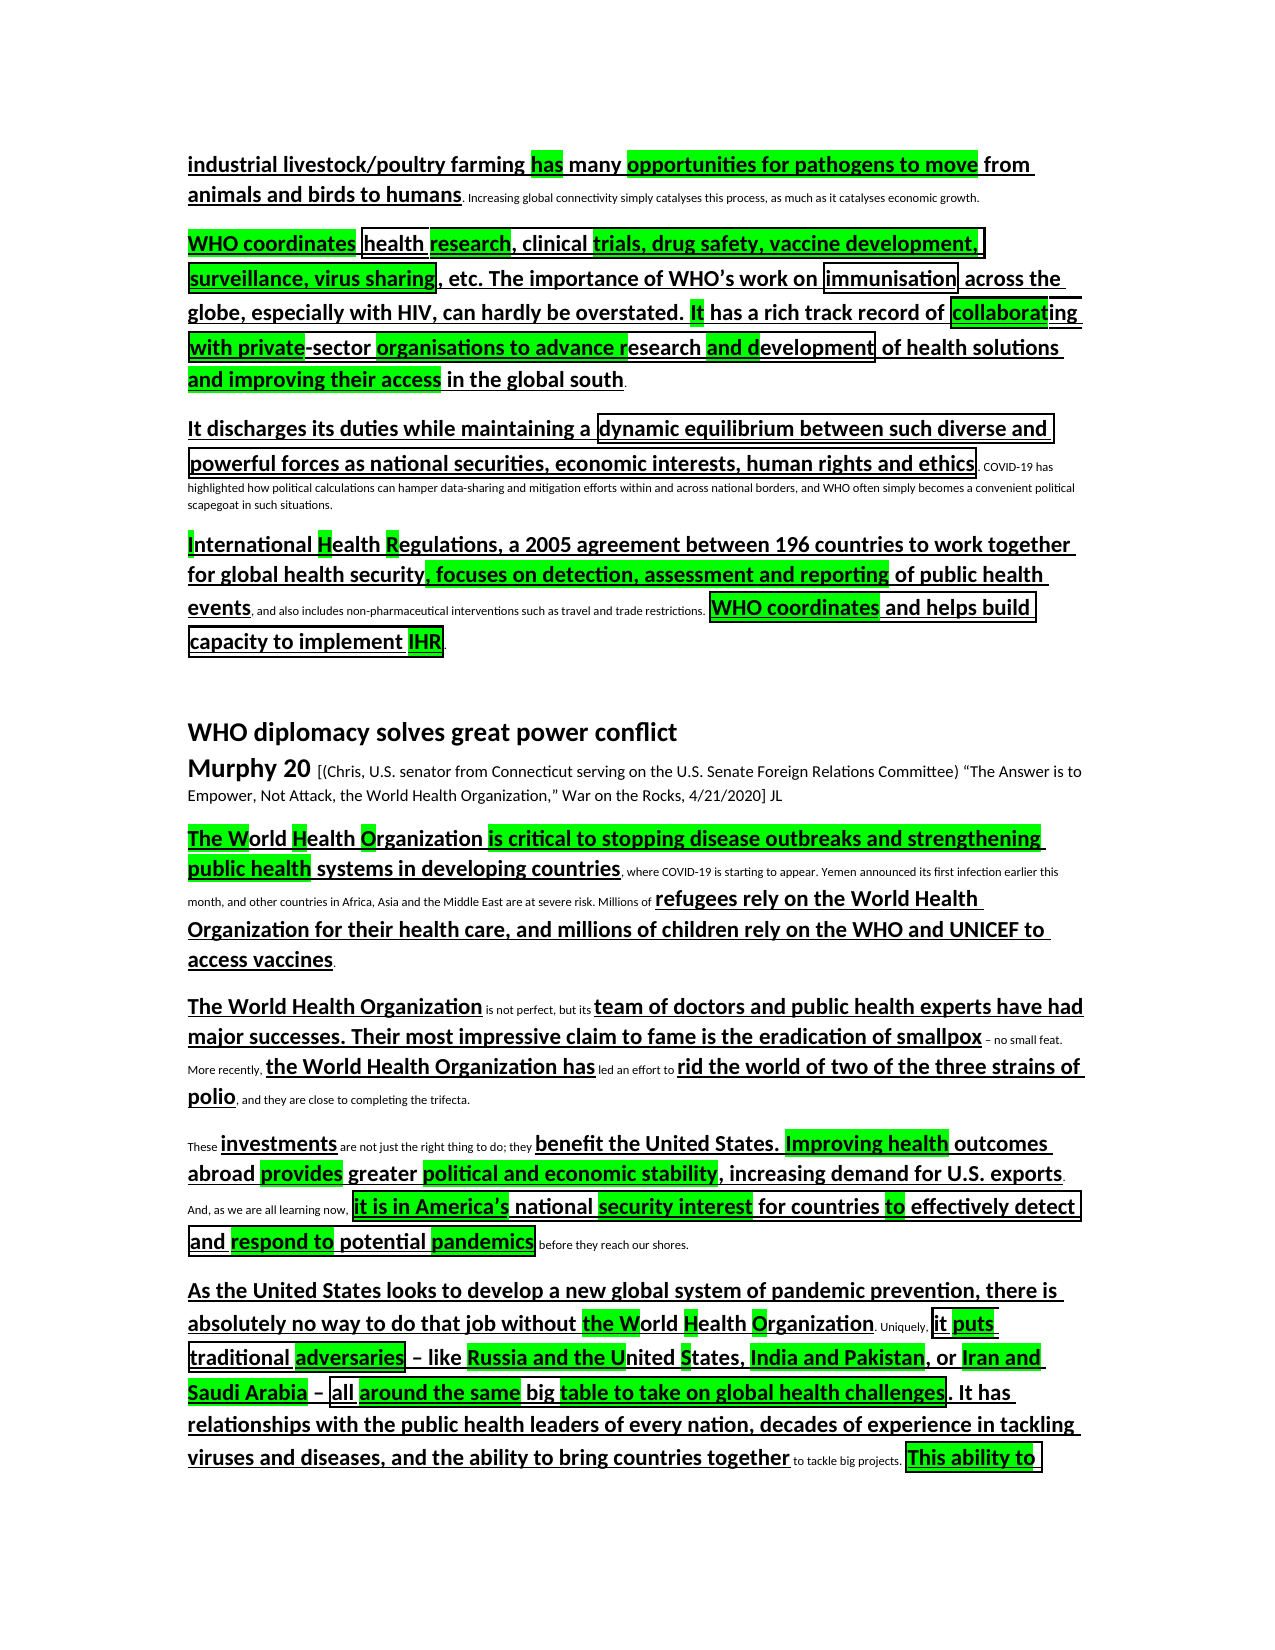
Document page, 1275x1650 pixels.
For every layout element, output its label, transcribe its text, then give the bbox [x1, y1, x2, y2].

text These investments are not just the right thing to do; they benefit the United States. Improving health outcomes abroad provides greater political and economic stability, increasing demand for U.S. exports. And, as we are all learning now, it is in America’s national security interest for countries to effectively detect and respond to potential pandemics before they reach our shores. [187, 1129, 1087, 1257]
text It discharges its duties while maintaining a dynamic equilibrium between such diverse and powerful forces as national securities, economic interests, human rights and ethics. COVID-19 has highlighted how political calculations can hamper data-sharing and mitigation efforts within and across national borders, and WHO often simply becomes a convenient political scapegoat in such situations. [187, 412, 1087, 512]
text WHO coordinates health research, clinical trials, drug safety, vaccine development, surveillance, virus sharing, etc. The importance of WHO’s work on immunisation across the globe, especially with HIV, can hardly be overstated. It has a rich track record of collaborating with private-sector organisations to advance research and development of health solutions and improving their access in the global south. [187, 227, 1087, 393]
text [187, 150, 1087, 208]
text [187, 1276, 1087, 1473]
text The World Health Organization is critical to stopping disease outbreaks and strengthening public health systems in developing countries, where COVID-19 is starting to appear. Yemen announced its first infection earlier this month, and other countries in Africa, Asia and the Middle East are at severe risk. Millions of refugees rely on the World Health Organization for their health care, and millions of children rely on the WHO and UNICEF to access vaccines. [187, 824, 1087, 973]
text Murphy 20 [(Chris, U.S. senator from Connecticut serving on the U.S. Senate Foreign Relations Committee) “The Answer is to Empower, Not Attack, the World Health Organization,” War on the Rocks, 4/21/2020] JL [187, 751, 1087, 806]
text International Health Regulations, a 2005 agreement between 196 countries to work together for global health security, focuses on detection, assessment and reporting of public health events, and also includes non-pharmaceutical interventions such as travel and trade restrictions. WHO coordinates and helps build capacity to implement IHR. [187, 530, 1087, 658]
subtitle WHO diplomacy solves great power conflict [187, 715, 1087, 748]
text The World Health Organization is not perfect, but its team of doctors and public health experts have had major successes. Their most impressive claim to fame is the eradication of smallpox – no small feat. More recently, the World Health Organization has led an effort to rid the world of two of the three strains of polio, and they are close to completing the trifecta. [187, 992, 1087, 1110]
